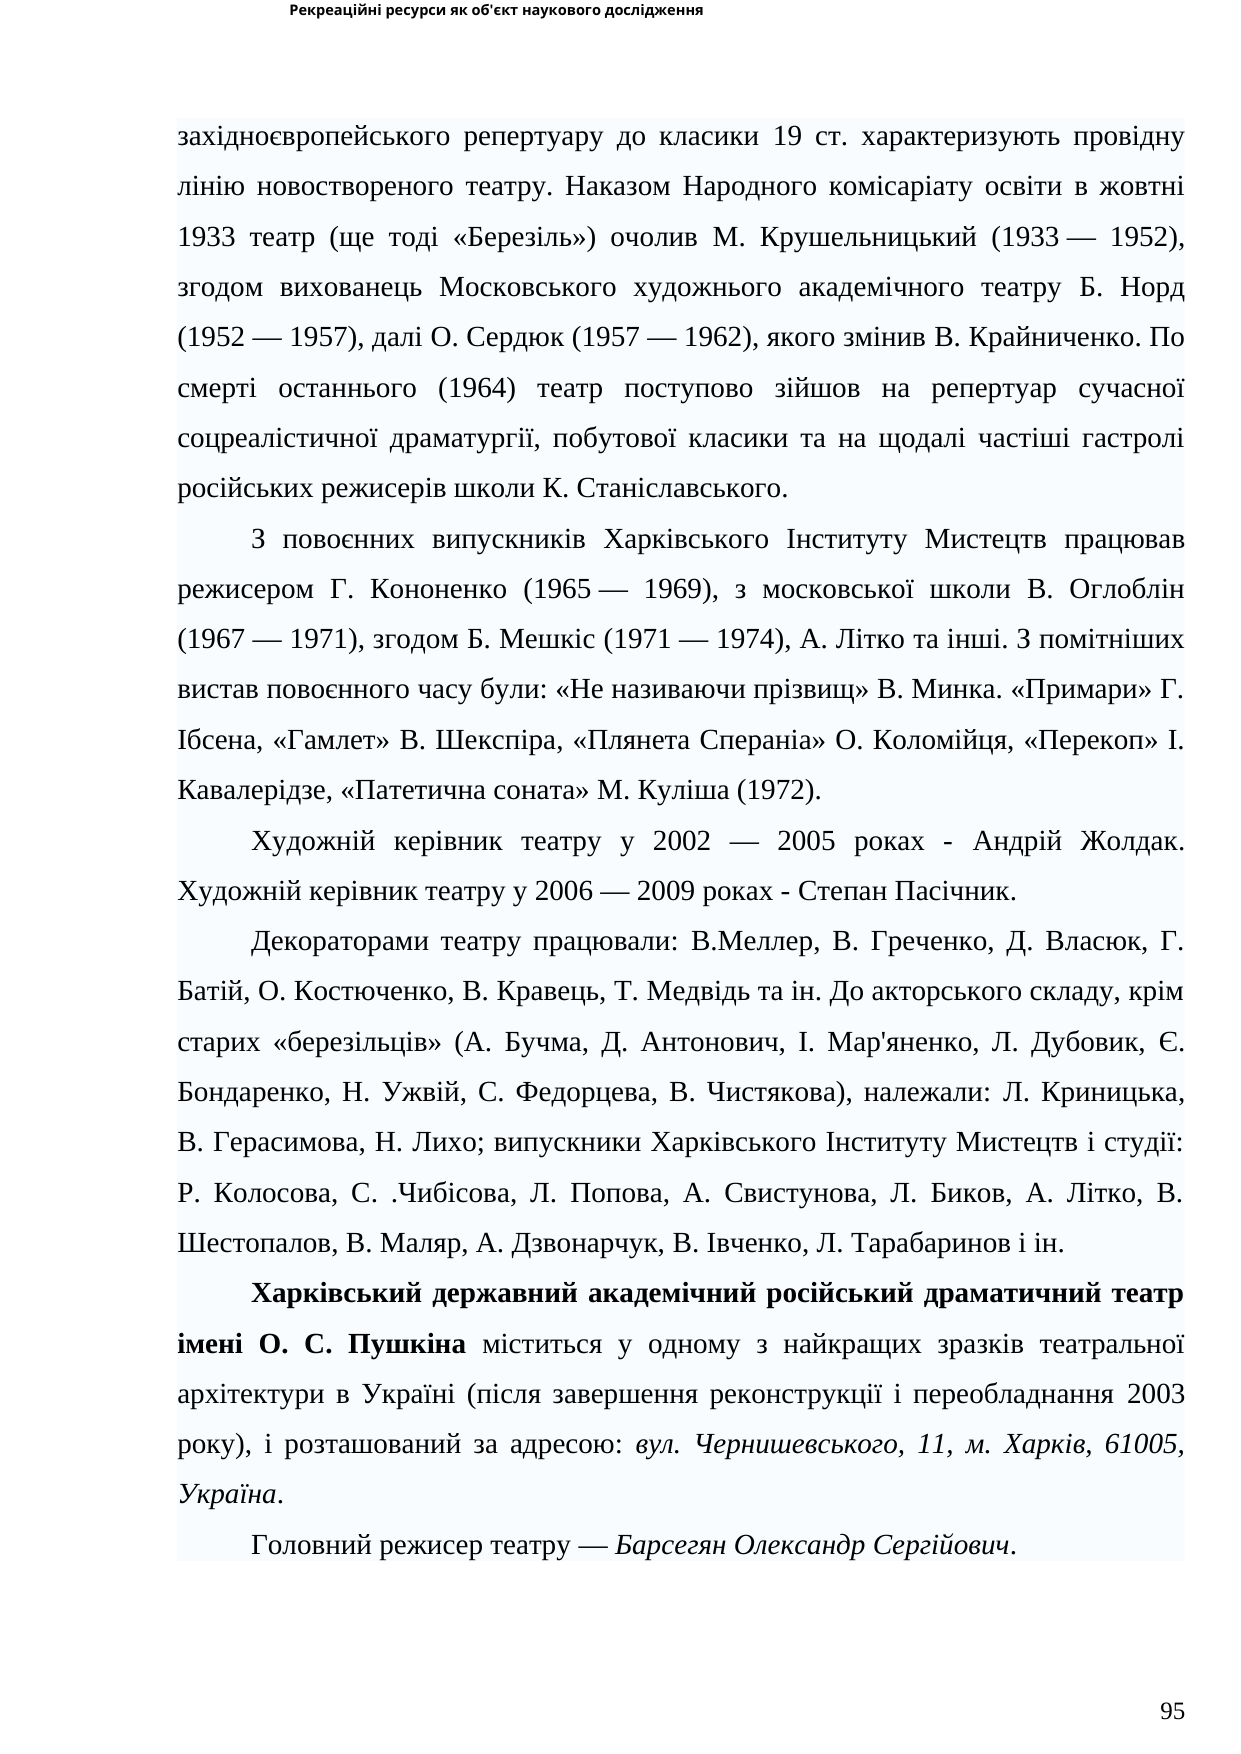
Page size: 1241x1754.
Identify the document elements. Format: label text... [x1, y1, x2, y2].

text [177, 118, 1185, 504]
text Декораторами театру працювали: В.Меллер, В. Греченко, Д. Власюк, Г. Батій, О. Костюченко, В. Кравець, Т. Медвідь та ін. До акторського складу, крім старих «березільців» (А. Бучма, Д. Антонович, І. Мар'яненко, Л. Дубовик, Є. Бондаренко, Н. Ужвій, С. Федорцева, В. Чистякова), належали: Л. Криницька, В. Герасимова, Н. Лихо; випускники Харківського Інституту Мистецтв і студії: Р. Колосова, С. .Чибісова, Л. Попова, А. Свистунова, Л. Биков, А. Літко, В. Шестопалов, В. Маляр, А. Дзвонарчук, В. Івченко, Л. Тарабаринов і ін. [177, 923, 1185, 1259]
text Харківський державний академічний російський драматичний театр імені О. С. Пушкіна міститься у одному з найкращих зразків театральної архітектури в Україні (після завершення реконструкції і переобладнання 2003 року), і розташований за адресою: вул. Чернишевського, 11, м. Харків, 61005, Україна. [177, 1275, 1185, 1510]
text З повоєнних випускників Харківського Інституту Мистецтв працював режисером Г. Кононенко (1965 — 1969), з московської школи В. Оглоблін (1967 — 1971), згодом Б. Мешкіс (1971 — 1974), А. Літко та інші. З помітніших вистав повоєнного часу були: «Не називаючи прізвищ» В. Минка. «Примари» Г. Ібсена, «Гамлет» В. Шекспіра, «Плянета Спераніа» О. Коломійця, «Перекоп» І. Кавалерідзе, «Патетична соната» М. Куліша (1972). [177, 521, 1185, 806]
text Художній керівник театру у 2002 — 2005 роках - Андрій Жолдак. Художній керівник театру у 2006 — 2009 роках - Степан Пасічник. [177, 823, 1185, 906]
text Головний режисер театру — Барсегян Олександр Сергійович. [177, 1527, 1185, 1561]
